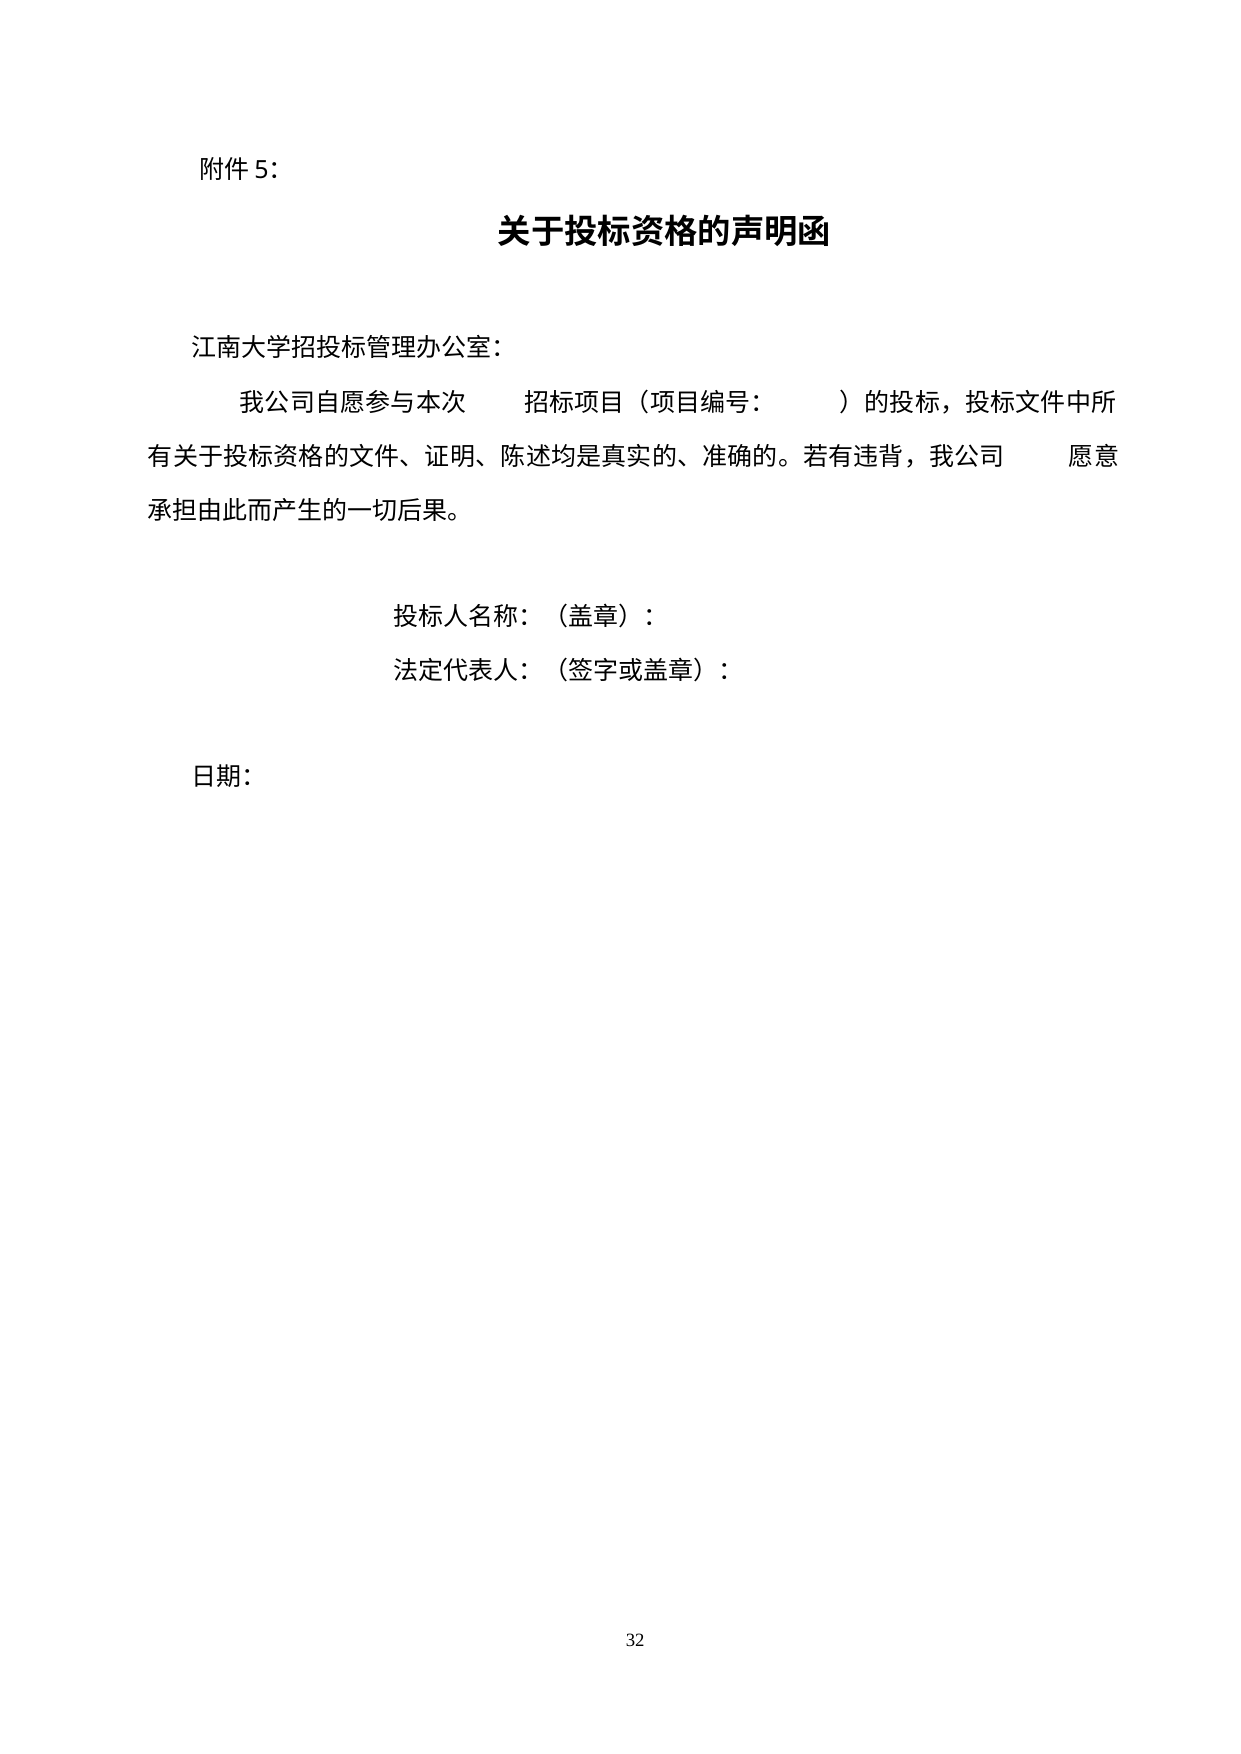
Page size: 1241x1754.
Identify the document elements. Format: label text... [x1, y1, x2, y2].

text 法定代表人：（签字或盖章）： [148, 651, 1122, 687]
text 日期： [148, 756, 1122, 792]
text 附件5： [148, 150, 1122, 186]
text 投标人名称：（盖章）： [148, 596, 1122, 632]
text 我公司自愿参与本次 招标项目（项目编号： ）的投标，投标文件中所有关于投标资格的文件、证明、陈述均是真实的、准确的。若有违背，我公司 愿意承担由此而产生的一切后果。 [148, 382, 1122, 527]
text 关于投标资格的声明函 [148, 204, 1122, 253]
text 江南大学招投标管理办公室： [148, 328, 1122, 364]
